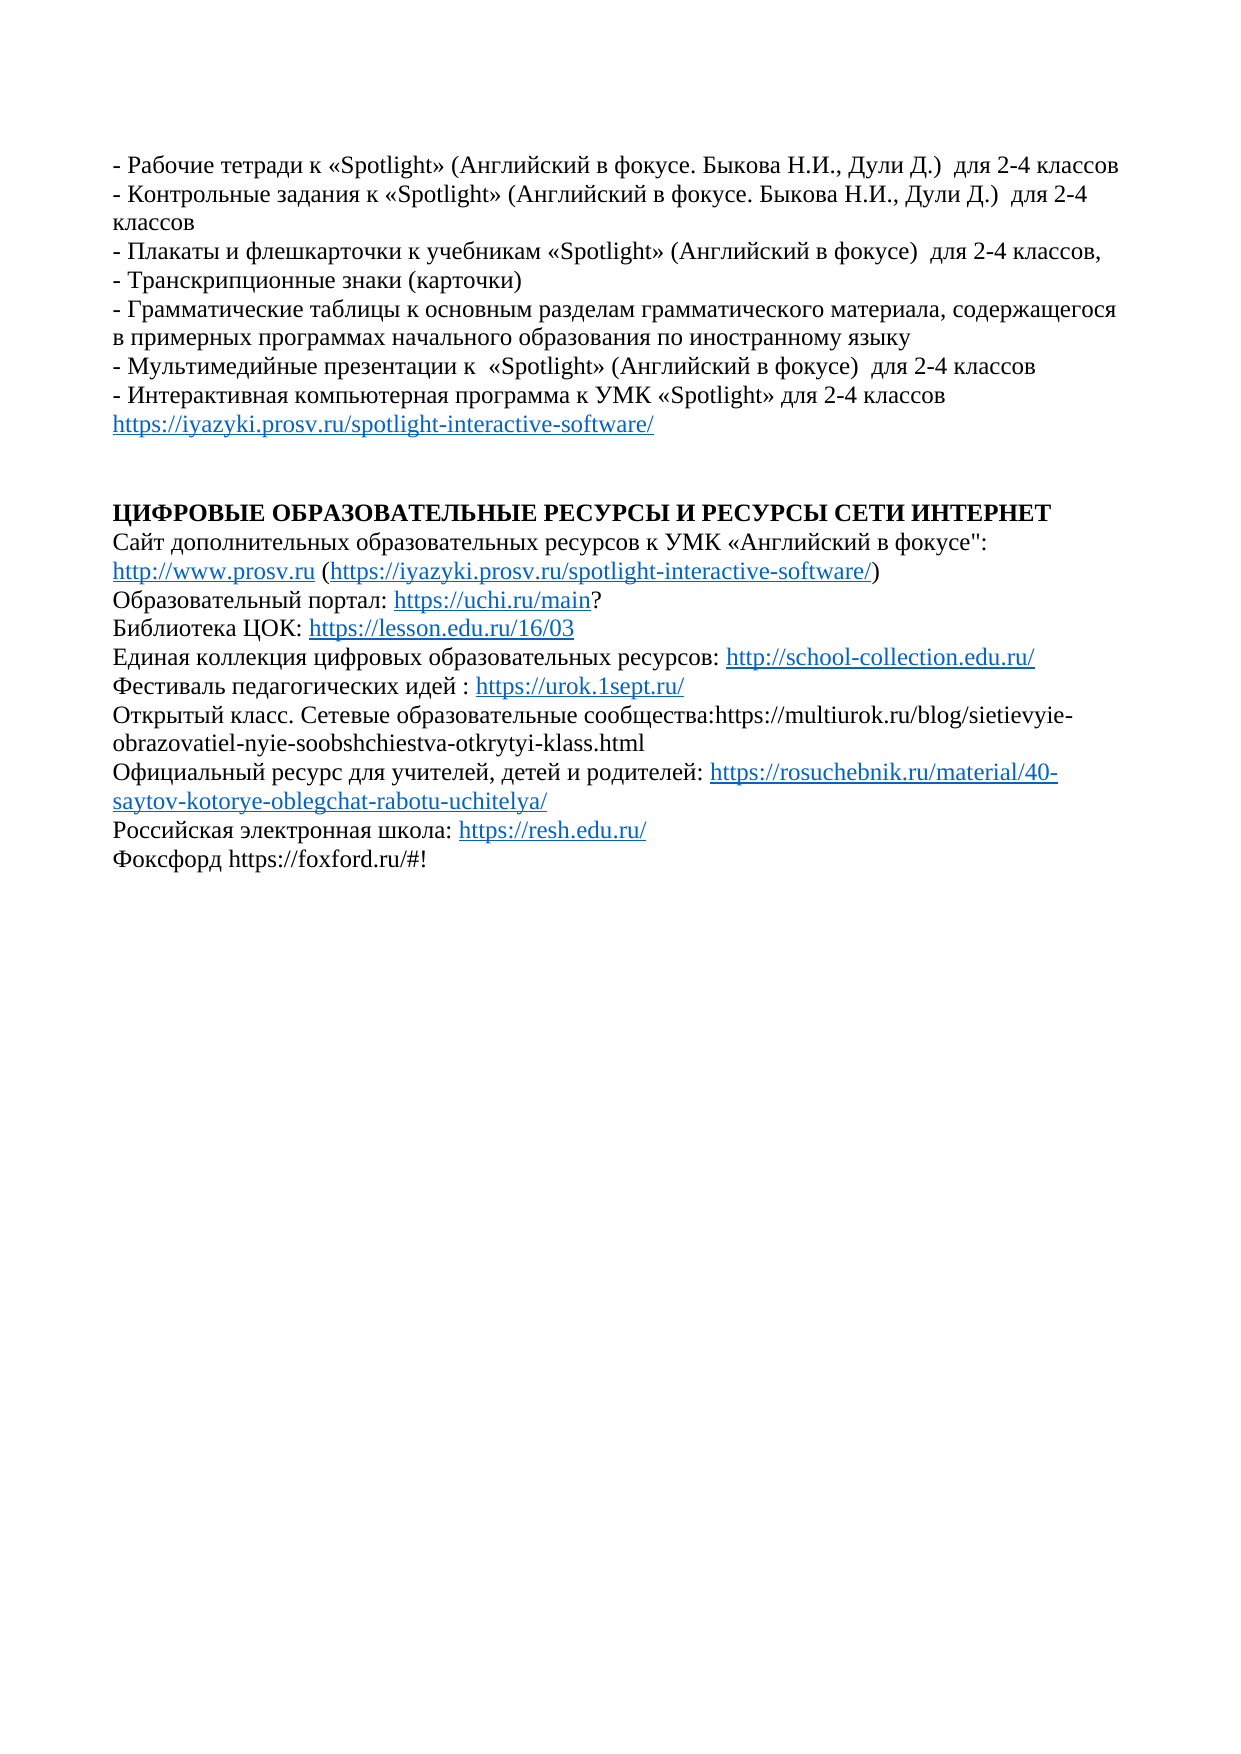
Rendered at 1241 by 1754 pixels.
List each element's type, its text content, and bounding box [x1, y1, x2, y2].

text http://www.prosv.ru (https://iyazyki.prosv.ru/spotlight-interactive-software/) Образовательный портал: https://uchi.ru/main? Библиотека ЦОК: https://lesson.edu.ru/16/03 Единая коллекция цифровых образовательных ресурсов: http://school-collection.edu.ru/ Фестиваль педагогических идей : https://urok.1sept.ru/ Открытый класс. Сетевые образовательные сообщества:https://multiurok.ru/blog/sietievyie-obrazovatiel-nyie-soobshchiestva-otkrytyi-klass.html Официальный ресурс для учителей, детей и родителей: https://rosuchebnik.ru/material/40-saytov-kotorye-oblegchat-rabotu-uchitelya/ Российская электронная школа: https://resh.edu.ru/ Фоксфорд https://foxford.ru/#!‌​ ​​‌‌​ия и методов обучения имени В.С. Л [112, 556, 1128, 872]
text ​​‌Сайт дополнительных образовательных ресурсов к УМК «Английский в фокусе": [112, 527, 1128, 556]
text https://iyazyki.prosv.ru/spotlight-interactive-software/ [112, 409, 1128, 437]
text ЦИФРОВЫЕ ОБРАЗОВАТЕЛЬНЫЕ РЕСУРСЫ И РЕСУРСЫ СЕТИ ИНТЕРНЕТ [112, 498, 1128, 527]
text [112, 150, 1128, 409]
